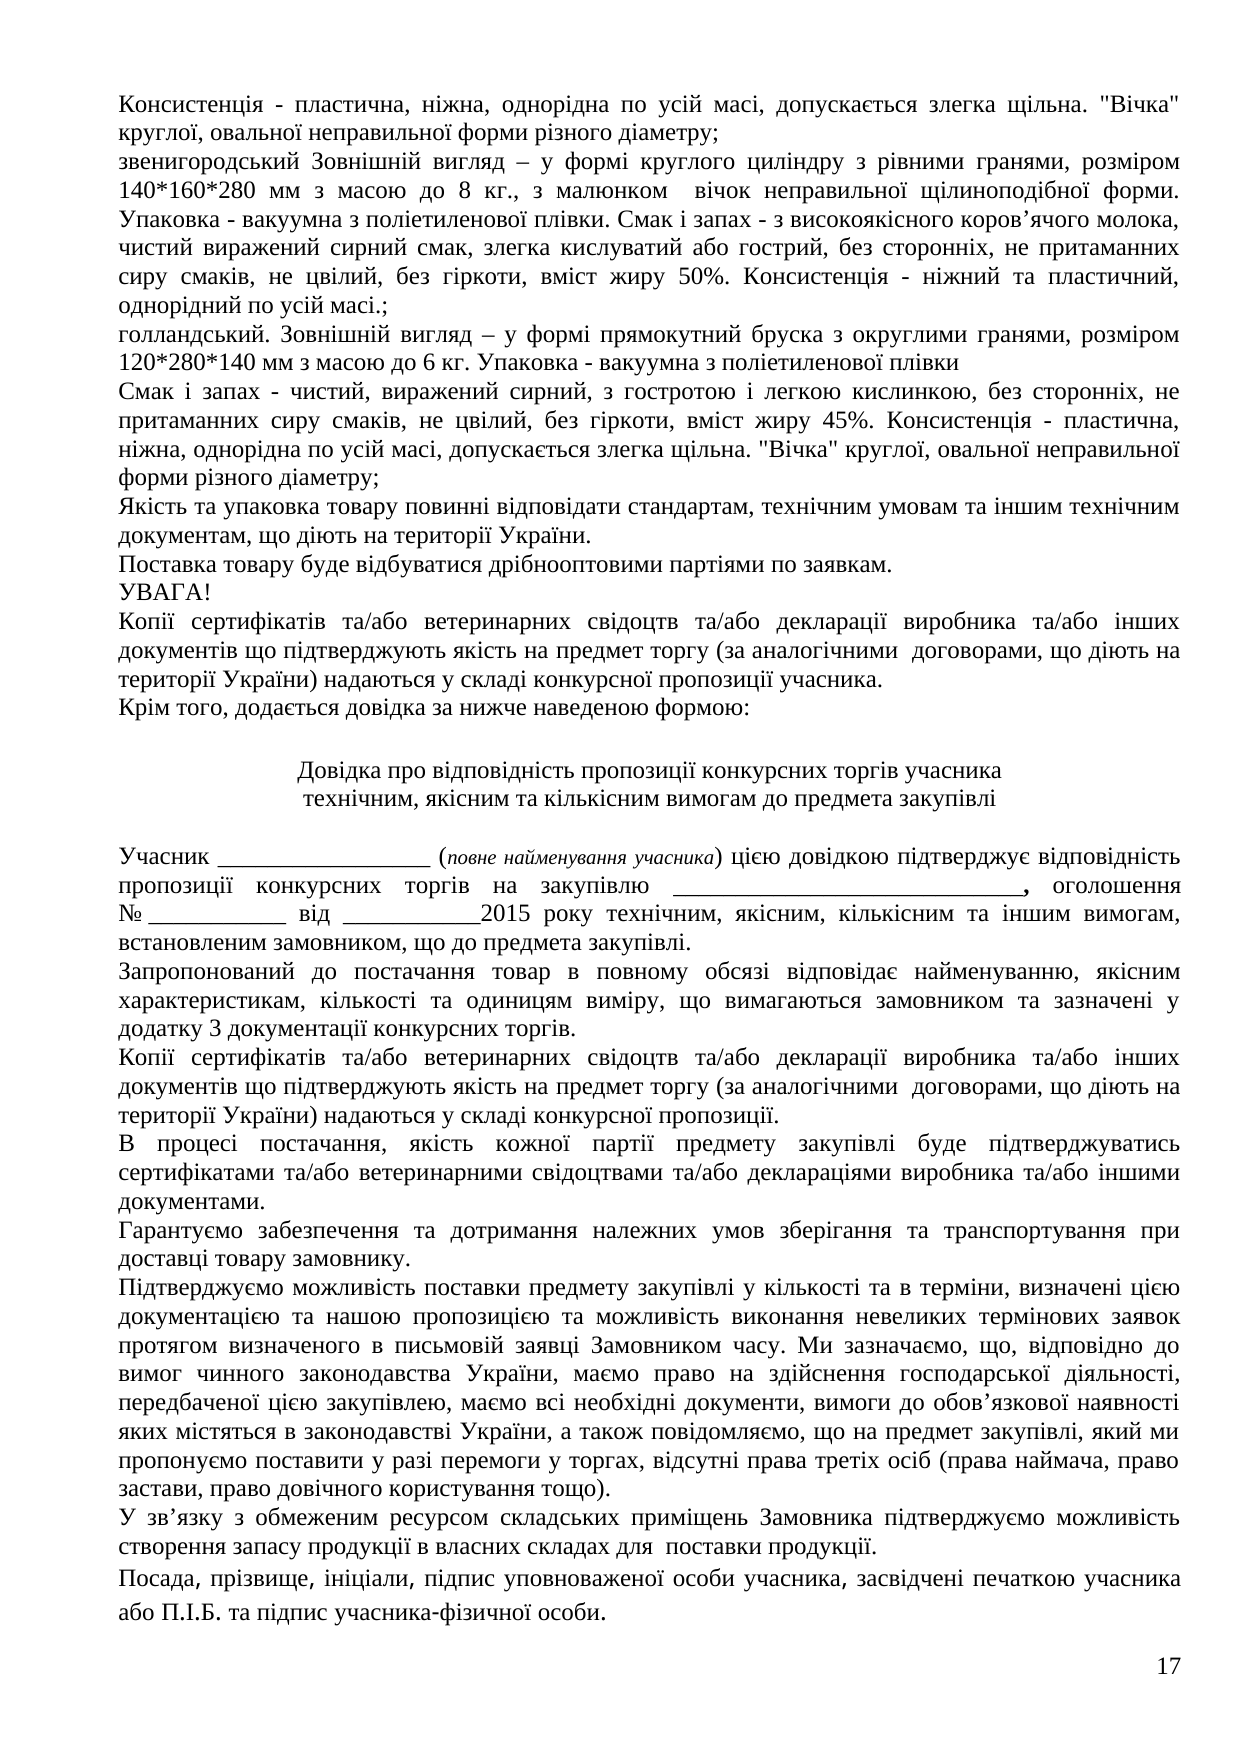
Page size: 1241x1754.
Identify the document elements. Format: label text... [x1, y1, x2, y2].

text Посада, прізвище, ініціали, підпис уповноваженої особи учасника, засвідчені печаткою учасника або П.І.Б. та підпис учасника-фізичної особи. [118, 1560, 1181, 1628]
text технічним, якісним та кількісним вимогам до предмета закупівлі [118, 783, 1181, 812]
text Копії сертифікатів та/або ветеринарних свідоцтв та/або декларації виробника та/або інших документів що підтверджують якість на предмет торгу (за аналогічними договорами, що діють на території України) надаються у складі конкурсної пропозиції учасника. [118, 606, 1181, 692]
text звенигородський Зовнішній вигляд – у формі круглого циліндру з рівними гранями, розміром 140*160*280 мм з масою до 8 кг., з малюнком вічок неправильної щілиноподібної форми. Упаковка - вакуумна з поліетиленової плівки. Смак і запах - з високоякісного коров’ячого молока, чистий виражений сирний смак, злегка кислуватий або гострий, без сторонніх, не притаманних сиру смаків, не цвілий, без гіркоти, вміст жиру 50%. Консистенція - ніжний та пластичний, однорідний по усій масі.; [118, 146, 1181, 319]
text В процесі постачання, якість кожної партії предмету закупівлі буде підтверджуватись сертифікатами та/або ветеринарними свідоцтвами та/або деклараціями виробника та/або іншими документами. [118, 1128, 1181, 1215]
text Довідка про відповідність пропозиції конкурсних торгів учасника [118, 755, 1181, 783]
text Копії сертифікатів та/або ветеринарних свідоцтв та/або декларації виробника та/або інших документів що підтверджують якість на предмет торгу (за аналогічними договорами, що діють на території України) надаються у складі конкурсної пропозиції. [118, 1042, 1181, 1128]
text Крім того, додається довідка за нижче наведеною формою: [118, 692, 1181, 721]
text Учасник _________________ (повне найменування учасника) цією довідкою підтверджує відповідність пропозиції конкурсних торгів на закупівлю ____________________________, оголошення № ___________ від ___________2015 року технічним, якісним, кількісним та іншим вимогам, встановленим замовником, що до предмета закупівлі. [118, 841, 1181, 956]
text УВАГА! [118, 577, 1181, 606]
text Смак і запах - чистий, виражений сирний, з гостротою і легкою кислинкою, без сторонніх, не притаманних сиру смаків, не цвілий, без гіркоти, вміст жиру 45%. Консистенція - пластична, ніжна, однорідна по усій масі, допускається злегка щільна. "Вічка" круглої, овальної неправильної форми різного діаметру; [118, 376, 1181, 491]
text Якість та упаковка товару повинні відповідати стандартам, технічним умовам та іншим технічним документам, що діють на території України. [118, 491, 1181, 549]
text Запропонований до постачання товар в повному обсязі відповідає найменуванню, якісним характеристикам, кількості та одиницям виміру, що вимагаються замовником та зазначені у додатку 3 документації конкурсних торгів. [118, 956, 1181, 1042]
text Поставка товару буде відбуватися дрібнооптовими партіями по заявкам. [118, 549, 1181, 577]
text Підтверджуємо можливість поставки предмету закупівлі у кількості та в терміни, визначені цією документацією та нашою пропозицією та можливість виконання невеликих термінових заявок протягом визначеного в письмовій заявці Замовником часу. Ми зазначаємо, що, відповідно до вимог чинного законодавства України, маємо право на здійснення господарської діяльності, передбаченої цією закупівлею, маємо всі необхідні документи, вимоги до обов’язкової наявності яких містяться в законодавстві України, а також повідомляємо, що на предмет закупівлі, який ми пропонуємо поставити у разі перемоги у торгах, відсутні права третіх осіб (права наймача, право застави, право довічного користування тощо). [118, 1272, 1181, 1502]
text голландський. Зовнішній вигляд – у формі прямокутний бруска з округлими гранями, розміром 120*280*140 мм з масою до 6 кг. Упаковка - вакуумна з поліетиленової плівки [118, 319, 1181, 376]
text Гарантуємо забезпечення та дотримання належних умов зберігання та транспортування при доставці товару замовнику. [118, 1215, 1181, 1272]
text У зв’язку з обмеженим ресурсом складських приміщень Замовника підтверджуємо можливість створення запасу продукції в власних складах для поставки продукції. [118, 1502, 1181, 1560]
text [118, 89, 1181, 146]
